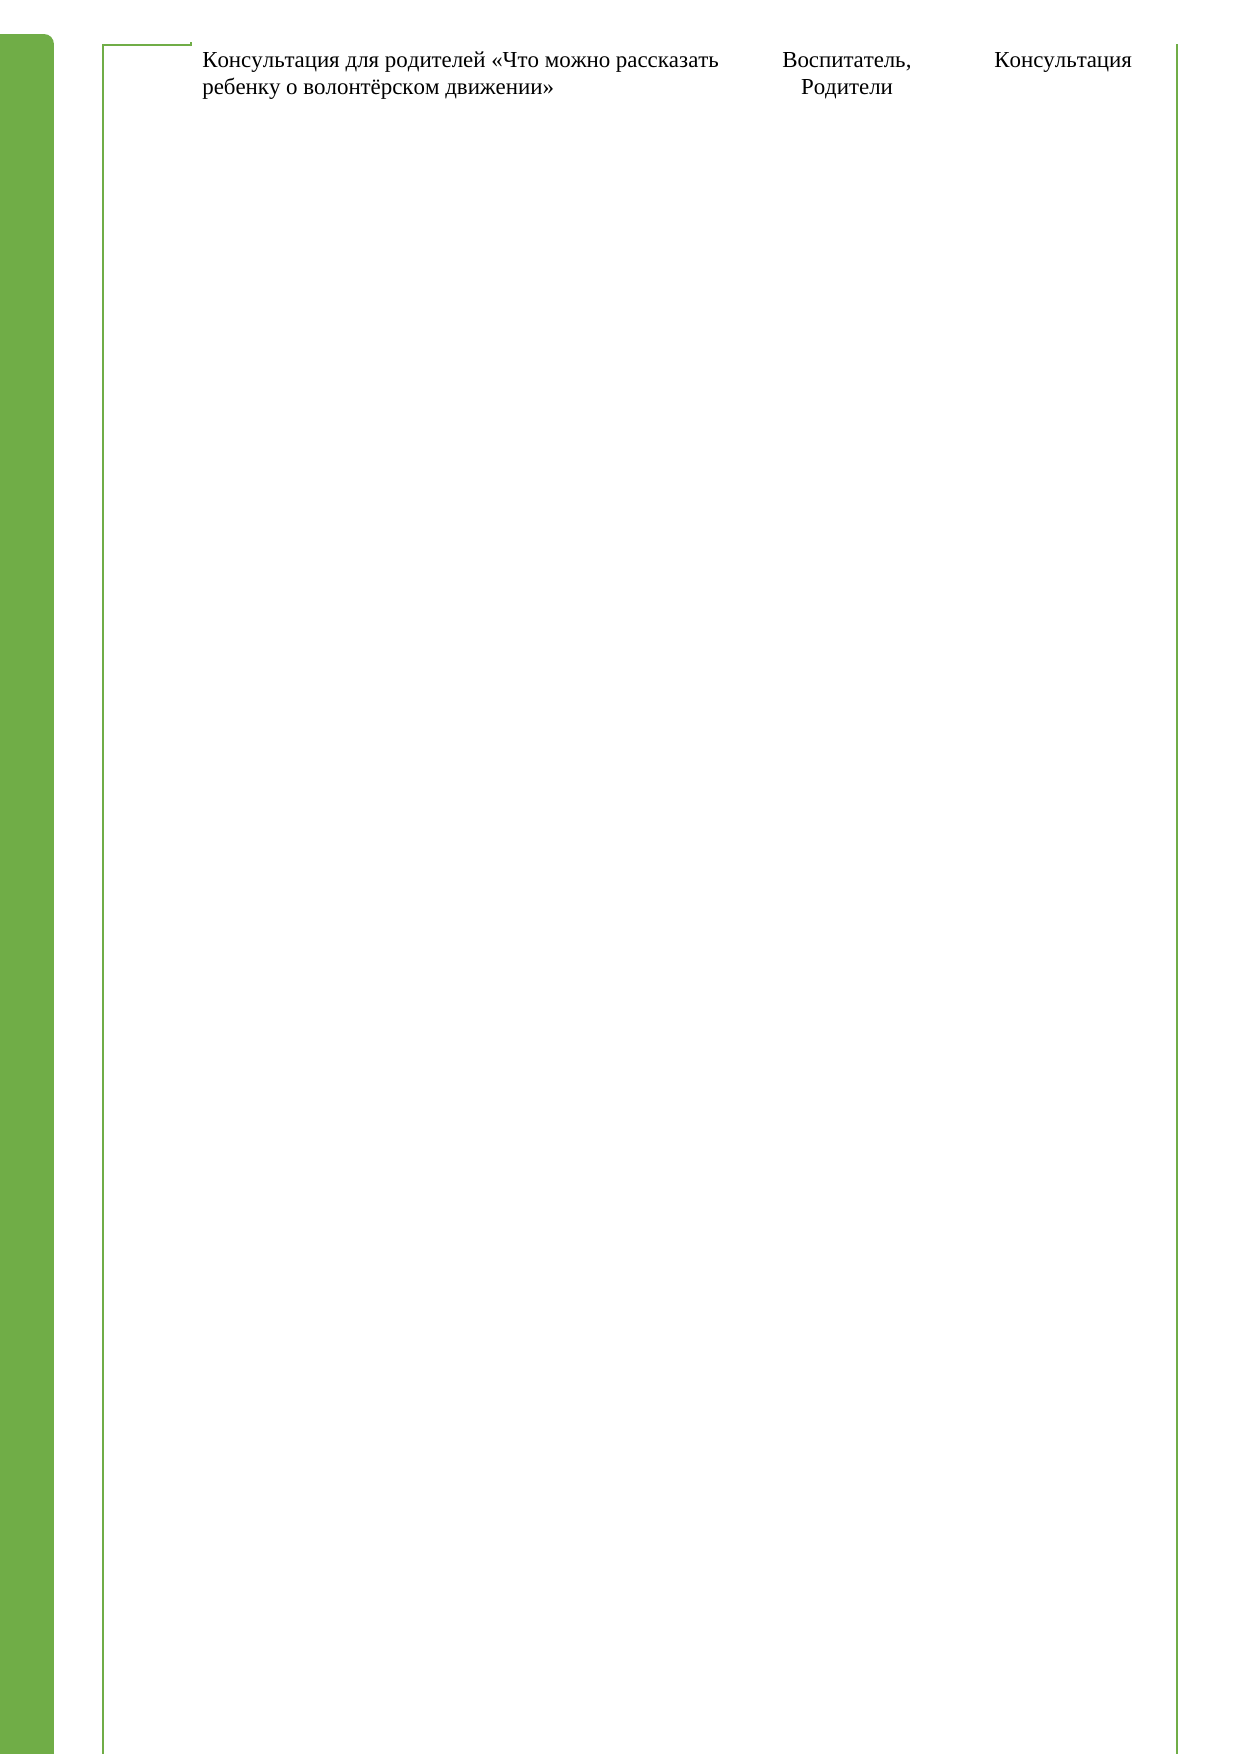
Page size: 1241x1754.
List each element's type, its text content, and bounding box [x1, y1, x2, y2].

table_cell Консультация [949, 44, 1176, 1754]
table_cell Консультация для родителей «Что можно рассказать ребенку о волонтёрском движении» [191, 44, 744, 1754]
table_cell Воспитатель, Родители [745, 44, 949, 1754]
